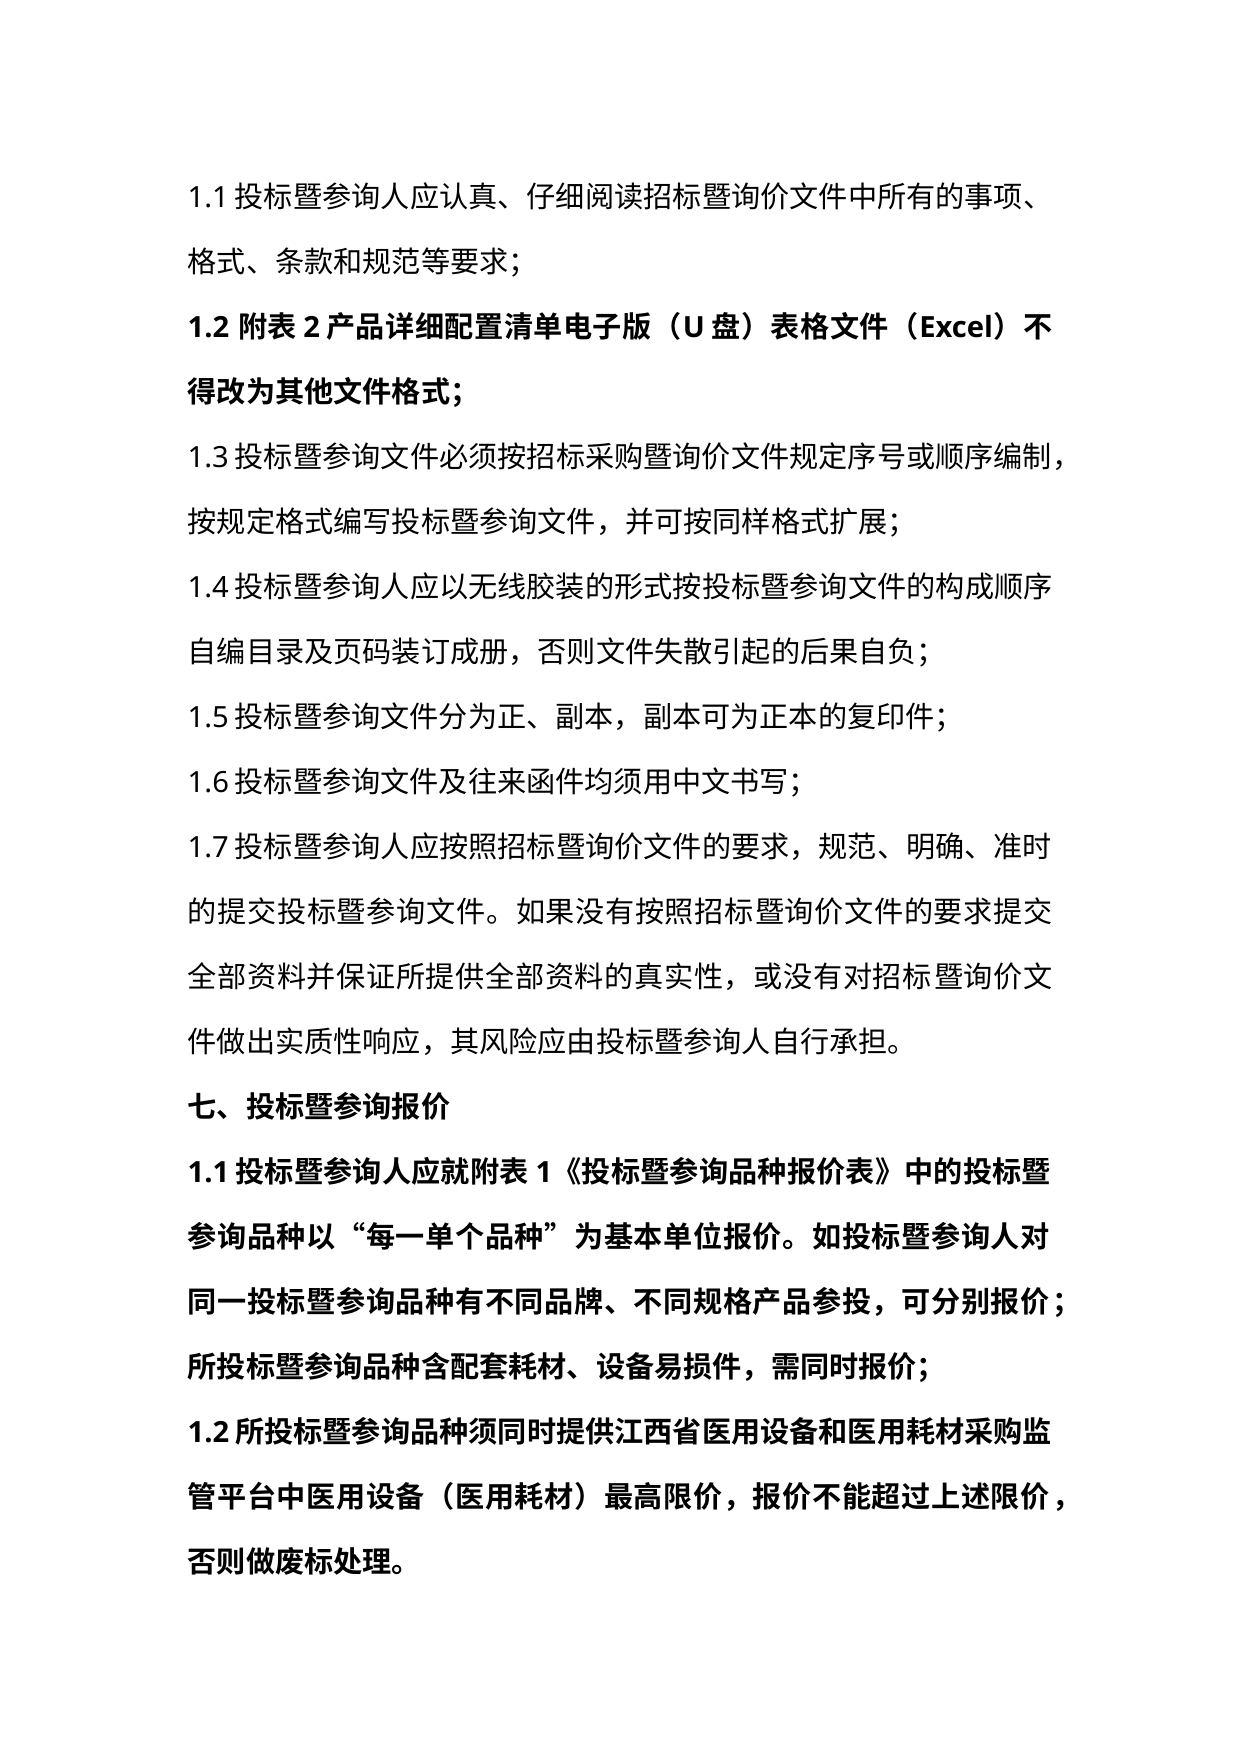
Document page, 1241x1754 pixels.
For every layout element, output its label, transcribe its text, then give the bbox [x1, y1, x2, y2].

text 1.4投标暨参询人应以无线胶装的形式按投标暨参询文件的构成顺序自编目录及页码装订成册，否则文件失散引起的后果自负； [187, 552, 1053, 682]
text 1.1投标暨参询人应认真、仔细阅读招标暨询价文件中所有的事项、格式、条款和规范等要求； [187, 162, 1053, 292]
text 七、投标暨参询报价 [187, 1072, 1053, 1137]
text 1.2所投标暨参询品种须同时提供江西省医用设备和医用耗材采购监管平台中医用设备（医用耗材）最高限价，报价不能超过上述限价，否则做废标处理。 [187, 1397, 1053, 1592]
text 1.5投标暨参询文件分为正、副本，副本可为正本的复印件； [187, 682, 1053, 747]
text 1.3投标暨参询文件必须按招标采购暨询价文件规定序号或顺序编制，按规定格式编写投标暨参询文件，并可按同样格式扩展； [187, 422, 1053, 552]
text 1.7投标暨参询人应按照招标暨询价文件的要求，规范、明确、准时的提交投标暨参询文件。如果没有按照招标暨询价文件的要求提交全部资料并保证所提供全部资料的真实性，或没有对招标暨询价文件做出实质性响应，其风险应由投标暨参询人自行承担。 [187, 812, 1053, 1072]
text 1.6投标暨参询文件及往来函件均须用中文书写； [187, 747, 1053, 812]
text 1.1投标暨参询人应就附表1《投标暨参询品种报价表》中的投标暨参询品种以“每一单个品种”为基本单位报价。如投标暨参询人对同一投标暨参询品种有不同品牌、不同规格产品参投，可分别报价；所投标暨参询品种含配套耗材、设备易损件，需同时报价； [187, 1137, 1053, 1397]
text 1.2 附表2产品详细配置清单电子版（U盘）表格文件（Excel）不得改为其他文件格式； [187, 292, 1053, 422]
